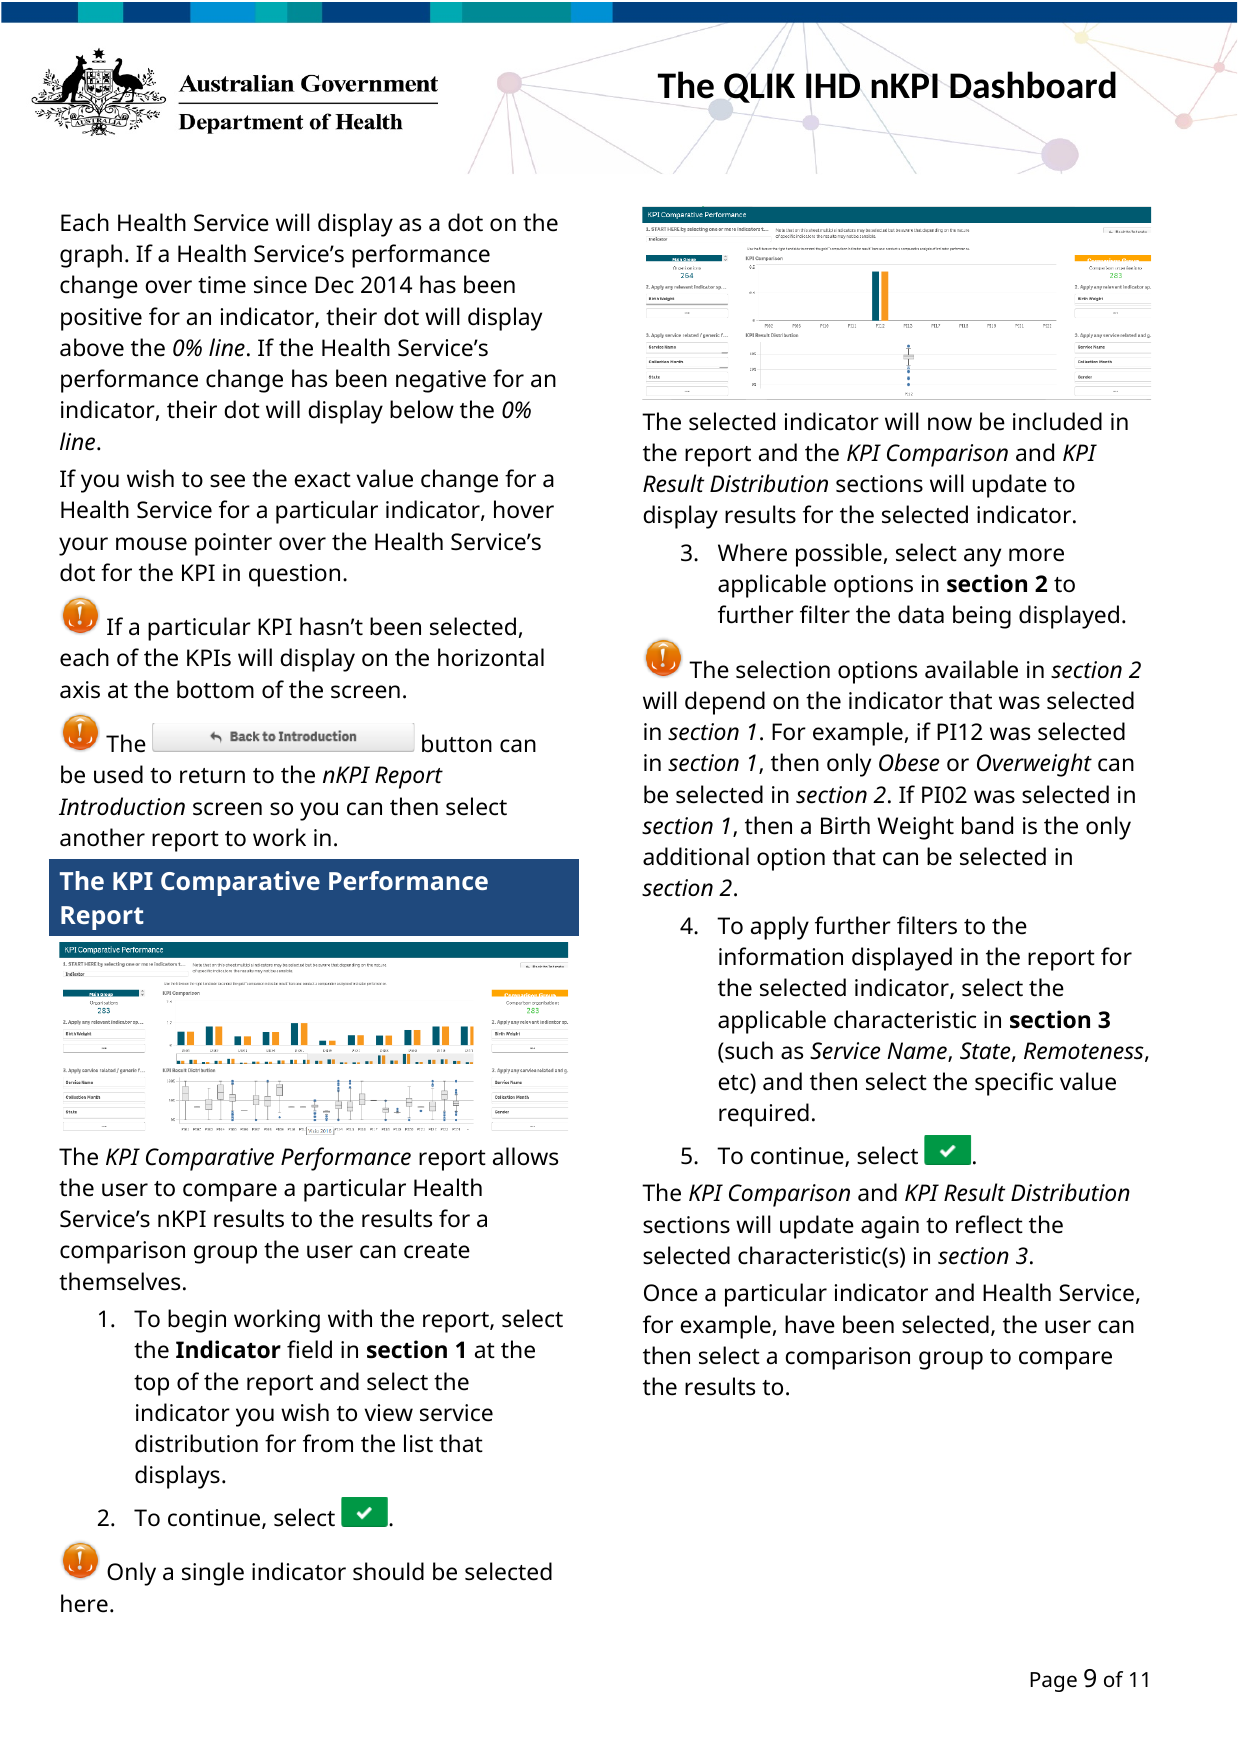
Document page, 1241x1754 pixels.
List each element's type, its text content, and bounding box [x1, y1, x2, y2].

text Once a particular indicator and Health Service, for example, have been selected, the user can then select a comparison group to compare the results to. [642, 1277, 1152, 1402]
text Where possible, select any more applicable options in section 2 to further filter the data being displayed. [680, 537, 1152, 631]
picture [59, 594, 101, 636]
picture [59, 1539, 101, 1581]
picture [924, 1135, 972, 1165]
text Only a single indicator should be selected here. [59, 1539, 568, 1619]
subtitle The KPI Comparative Performance Report [51, 861, 577, 934]
picture [642, 224, 1152, 400]
text To continue, select . [97, 1497, 568, 1533]
text If a particular KPI hasn’t been selected, each of the KPIs will display on the horizontal axis at the bottom of the screen. [59, 594, 568, 705]
text To apply further filters to the information displayed in the report for the selected indicator, select the applicable characteristic in section 3 (such as Service Name, State, Remoteness, etc) and then select the specific value required. [680, 910, 1152, 1129]
text To continue, select . [680, 1135, 1152, 1171]
picture [59, 958, 569, 1135]
picture [59, 711, 101, 753]
text Each Health Service will display as a dot on the graph. If a Health Service’s performance change over time since Dec 2014 has been positive for an indicator, their dot will display above the 0% line. If the Health Service’s performance change has been negative for an indicator, their dot will display below the 0% line. [59, 207, 568, 457]
picture [1, 2, 1238, 175]
text The button can be used to return to the nKPI Report Introduction screen so you can then select another report to work in. [59, 711, 568, 853]
text If you wish to see the exact value change for a Health Service for a particular indicator, hover your mouse pointer over the Health Service’s dot for the KPI in question. [59, 463, 568, 588]
text The KPI Comparison and KPI Result Distribution sections will update again to reflect the selected characteristic(s) in section 3. [642, 1177, 1152, 1271]
picture [642, 636, 684, 679]
text The selected indicator will now be included in the report and the KPI Comparison and KPI Result Distribution sections will update to display results for the selected indicator. [642, 406, 1152, 531]
picture [152, 723, 415, 753]
text The selection options available in section 2 will depend on the indicator that was selected in section 1. For example, if PI12 was selected in section 1, then only Obese or Overweight can be selected in section 2. If PI02 was selected in section 1, then a Birth Weight band is the only additional option that can be selected in section 2. [642, 637, 1152, 904]
list To begin working with the report, select the Indicator field in section 1 at the top of the report and select the indicator you wish to view service distribution for from the list that displays. [97, 1303, 568, 1491]
picture [341, 1497, 388, 1527]
text The KPI Comparative Performance report allows the user to compare a particular Health Service’s nKPI results to the results for a comparison group the user can create themselves. [59, 1141, 568, 1297]
